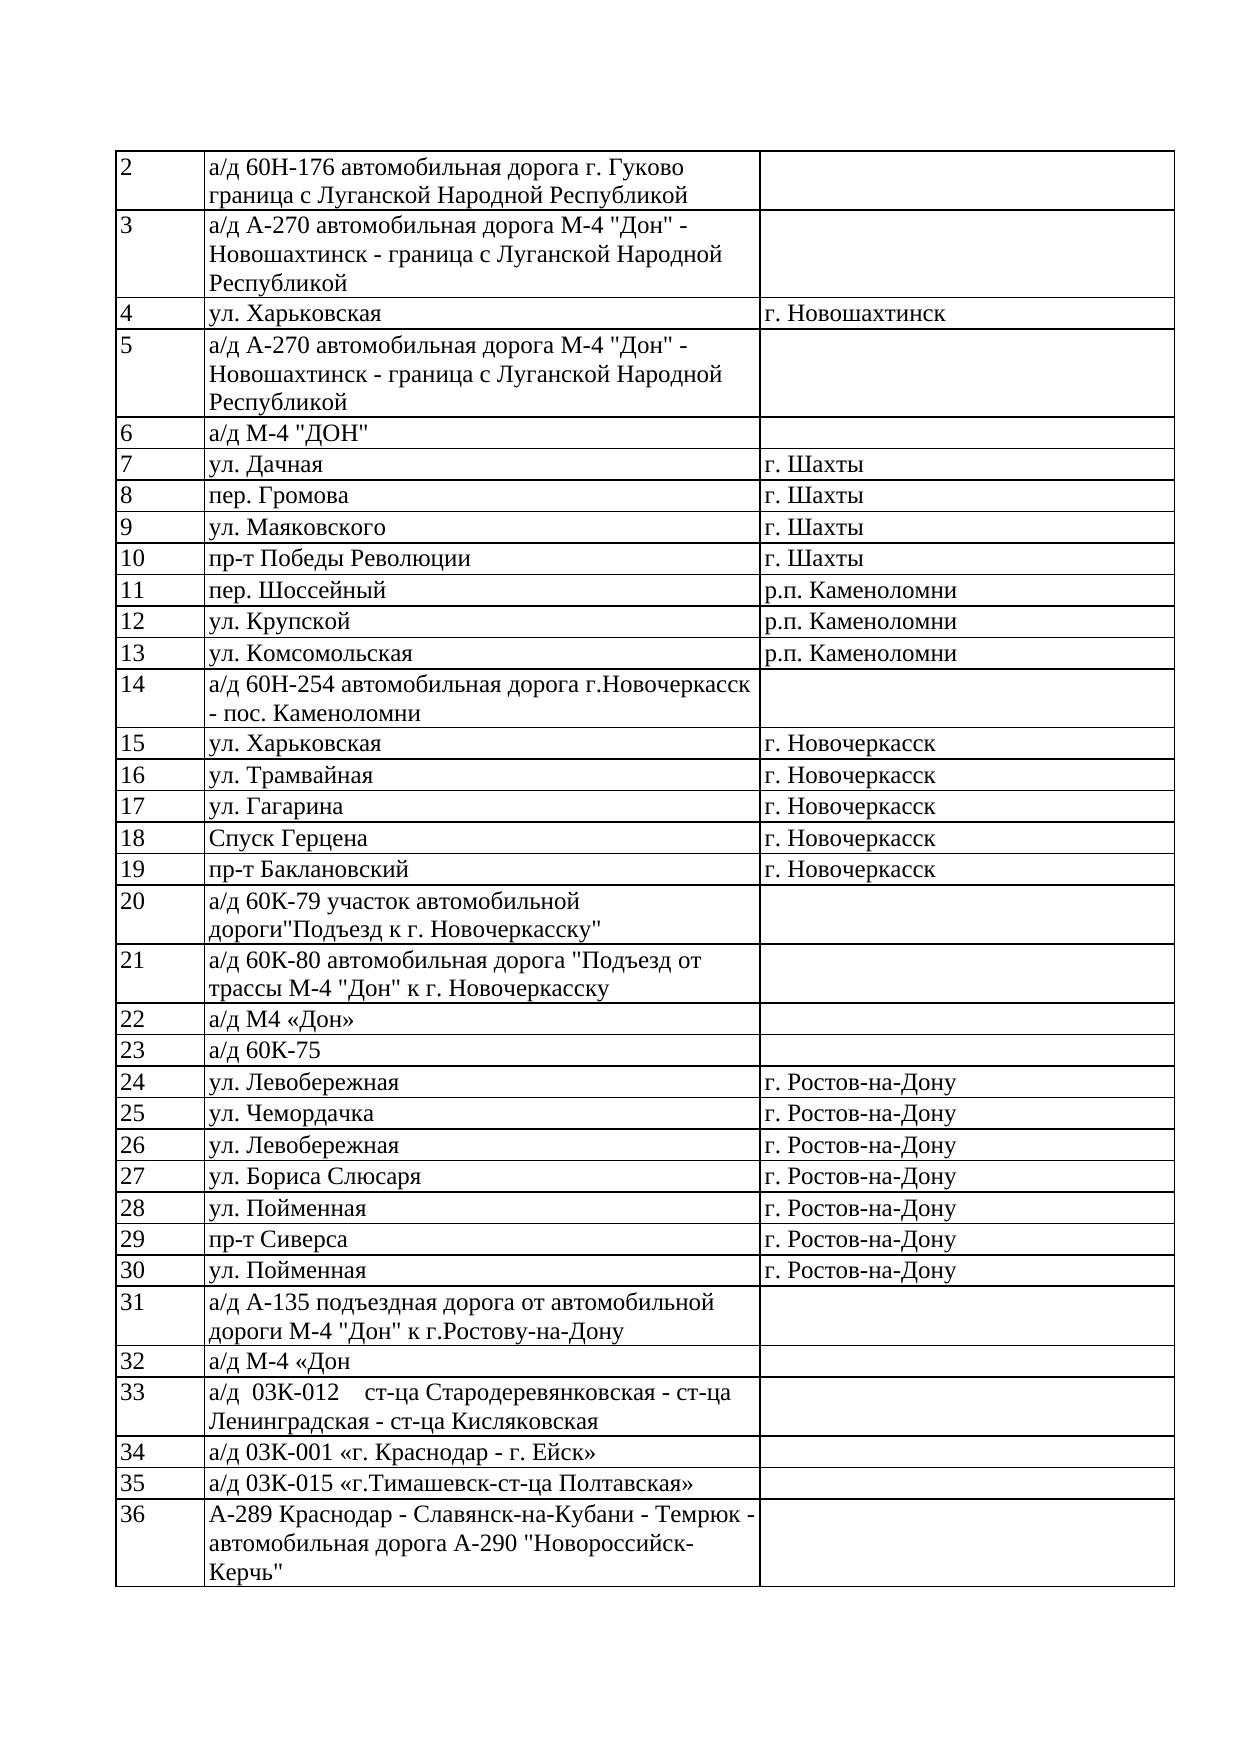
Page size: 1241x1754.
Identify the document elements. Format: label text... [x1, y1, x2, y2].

table_cell ул. Крупской [205, 607, 759, 636]
table_cell ул. Пойменная [205, 1193, 759, 1222]
table_cell г. Ростов-на-Дону [761, 1161, 1174, 1191]
table_cell 34 [117, 1437, 204, 1466]
table_cell 9 [117, 512, 204, 542]
table_cell [761, 945, 1174, 1002]
table_cell 16 [117, 760, 204, 790]
table_cell 13 [117, 638, 204, 668]
table_cell [761, 418, 1174, 448]
table_cell [761, 152, 1174, 209]
table_cell а/д 60Н-176 автомобильная дорога г. Гуково граница с Луганской Народной Республикой [205, 152, 759, 209]
table_cell 27 [117, 1161, 204, 1191]
table_cell г. Шахты [761, 481, 1174, 511]
table_cell 8 [117, 481, 204, 511]
table_cell г. Ростов-на-Дону [761, 1067, 1174, 1097]
table_cell р.п. Каменоломни [761, 638, 1174, 668]
table_cell р.п. Каменоломни [761, 575, 1174, 605]
table_cell а/д 60Н-254 автомобильная дорога г.Новочеркасск - пос. Каменоломни [205, 670, 759, 727]
table_cell [761, 1378, 1174, 1435]
table_cell 24 [117, 1067, 204, 1097]
table_cell а/д 03К-012 ст-ца Стародеревянковская - ст-ца Ленинградская - ст-ца Кисляковская [205, 1378, 759, 1435]
table_cell [761, 886, 1174, 943]
table_cell 26 [117, 1130, 204, 1159]
table_cell 28 [117, 1193, 204, 1222]
table_cell ул. Левобережная [205, 1130, 759, 1159]
table_cell 3 [117, 211, 204, 297]
table_cell 7 [117, 449, 204, 479]
table_cell ул. Пойменная [205, 1256, 759, 1285]
table_cell 29 [117, 1224, 204, 1254]
table_cell 20 [117, 886, 204, 943]
table_cell 31 [117, 1287, 204, 1344]
table_cell ул. Маяковского [205, 512, 759, 542]
table_cell 32 [117, 1346, 204, 1376]
table_cell а/д 03К-001 «г. Краснодар - г. Ейск» [205, 1437, 759, 1466]
table_cell г. Ростов-на-Дону [761, 1130, 1174, 1159]
table_cell 25 [117, 1098, 204, 1128]
table_cell г. Ростов-на-Дону [761, 1193, 1174, 1222]
table_cell г. Шахты [761, 449, 1174, 479]
table_cell ул. Трамвайная [205, 760, 759, 790]
table_cell а/д 60К-75 [205, 1035, 759, 1065]
table_cell г. Новочеркасск [761, 728, 1174, 758]
table_cell ул. Дачная [205, 449, 759, 479]
table_cell 33 [117, 1378, 204, 1435]
table_cell г. Ростов-на-Дону [761, 1224, 1174, 1254]
table_cell пер. Шоссейный [205, 575, 759, 605]
table_cell 23 [117, 1035, 204, 1065]
table_cell ул. Гагарина [205, 791, 759, 821]
table_cell а/д А-270 автомобильная дорога М-4 "Дон" -Новошахтинск - граница с Луганской Народной Республикой [205, 211, 759, 297]
table_cell 4 [117, 298, 204, 328]
table_cell а/д М-4 «Дон [205, 1346, 759, 1376]
table_cell 19 [117, 854, 204, 884]
table_cell 35 [117, 1468, 204, 1498]
table_cell 2 [117, 152, 204, 209]
table_cell ул. Харьковская [205, 298, 759, 328]
table_cell 21 [117, 945, 204, 1002]
table_cell г. Новочеркасск [761, 854, 1174, 884]
table_cell пр-т Сиверса [205, 1224, 759, 1254]
table_cell а/д А-270 автомобильная дорога М-4 "Дон" -Новошахтинск - граница с Луганской Народной Республикой [205, 330, 759, 416]
table_cell а/д 03К-015 «г.Тимашевск-ст-ца Полтавская» [205, 1468, 759, 1498]
table_cell 5 [117, 330, 204, 416]
table_cell пр-т Победы Революции [205, 544, 759, 573]
table_cell ул. Харьковская [205, 728, 759, 758]
table_cell г. Шахты [761, 544, 1174, 573]
table_cell [761, 670, 1174, 727]
table_cell 18 [117, 823, 204, 853]
table_cell пр-т Баклановский [205, 854, 759, 884]
table_cell г. Ростов-на-Дону [761, 1256, 1174, 1285]
table_cell 11 [117, 575, 204, 605]
table_cell 17 [117, 791, 204, 821]
table_cell [761, 1468, 1174, 1498]
table_cell ул. Левобережная [205, 1067, 759, 1097]
table_cell 10 [117, 544, 204, 573]
table_cell пер. Громова [205, 481, 759, 511]
table_cell р.п. Каменоломни [761, 607, 1174, 636]
table_cell [761, 1437, 1174, 1466]
table_cell Спуск Герцена [205, 823, 759, 853]
table_cell 22 [117, 1004, 204, 1034]
table_cell 15 [117, 728, 204, 758]
table_cell 36 [117, 1500, 204, 1586]
table_cell [761, 1035, 1174, 1065]
table_cell 30 [117, 1256, 204, 1285]
table_cell а/д 60К-80 автомобильная дорога "Подъезд от трассы М-4 "Дон" к г. Новочеркасску [205, 945, 759, 1002]
table_cell г. Новочеркасск [761, 823, 1174, 853]
table_cell 6 [117, 418, 204, 448]
table_cell а/д А-135 подъездная дорога от автомобильной дороги М-4 "Дон" к г.Ростову-на-Дону [205, 1287, 759, 1344]
table_cell [761, 1500, 1174, 1586]
table_cell г. Новочеркасск [761, 760, 1174, 790]
table_cell ул. Чемордачка [205, 1098, 759, 1128]
table_cell [761, 330, 1174, 416]
table_cell ул. Бориса Слюсаря [205, 1161, 759, 1191]
table_cell [761, 1004, 1174, 1034]
table_cell а/д 60К-79 участок автомобильной дороги"Подъезд к г. Новочеркасску" [205, 886, 759, 943]
table_cell 12 [117, 607, 204, 636]
table_cell г. Новочеркасск [761, 791, 1174, 821]
table_cell [761, 1287, 1174, 1344]
table_cell [761, 211, 1174, 297]
table_cell а/д М4 «Дон» [205, 1004, 759, 1034]
table_cell А-289 Краснодар - Славянск-на-Кубани - Темрюк - автомобильная дорога А-290 "Новороссийск-Керчь" [205, 1500, 759, 1586]
table_cell а/д М-4 "ДОН" [205, 418, 759, 448]
table_cell г. Шахты [761, 512, 1174, 542]
table_cell г. Новошахтинск [761, 298, 1174, 328]
table_cell 14 [117, 670, 204, 727]
table_cell [761, 1346, 1174, 1376]
table_cell ул. Комсомольская [205, 638, 759, 668]
table_cell г. Ростов-на-Дону [761, 1098, 1174, 1128]
